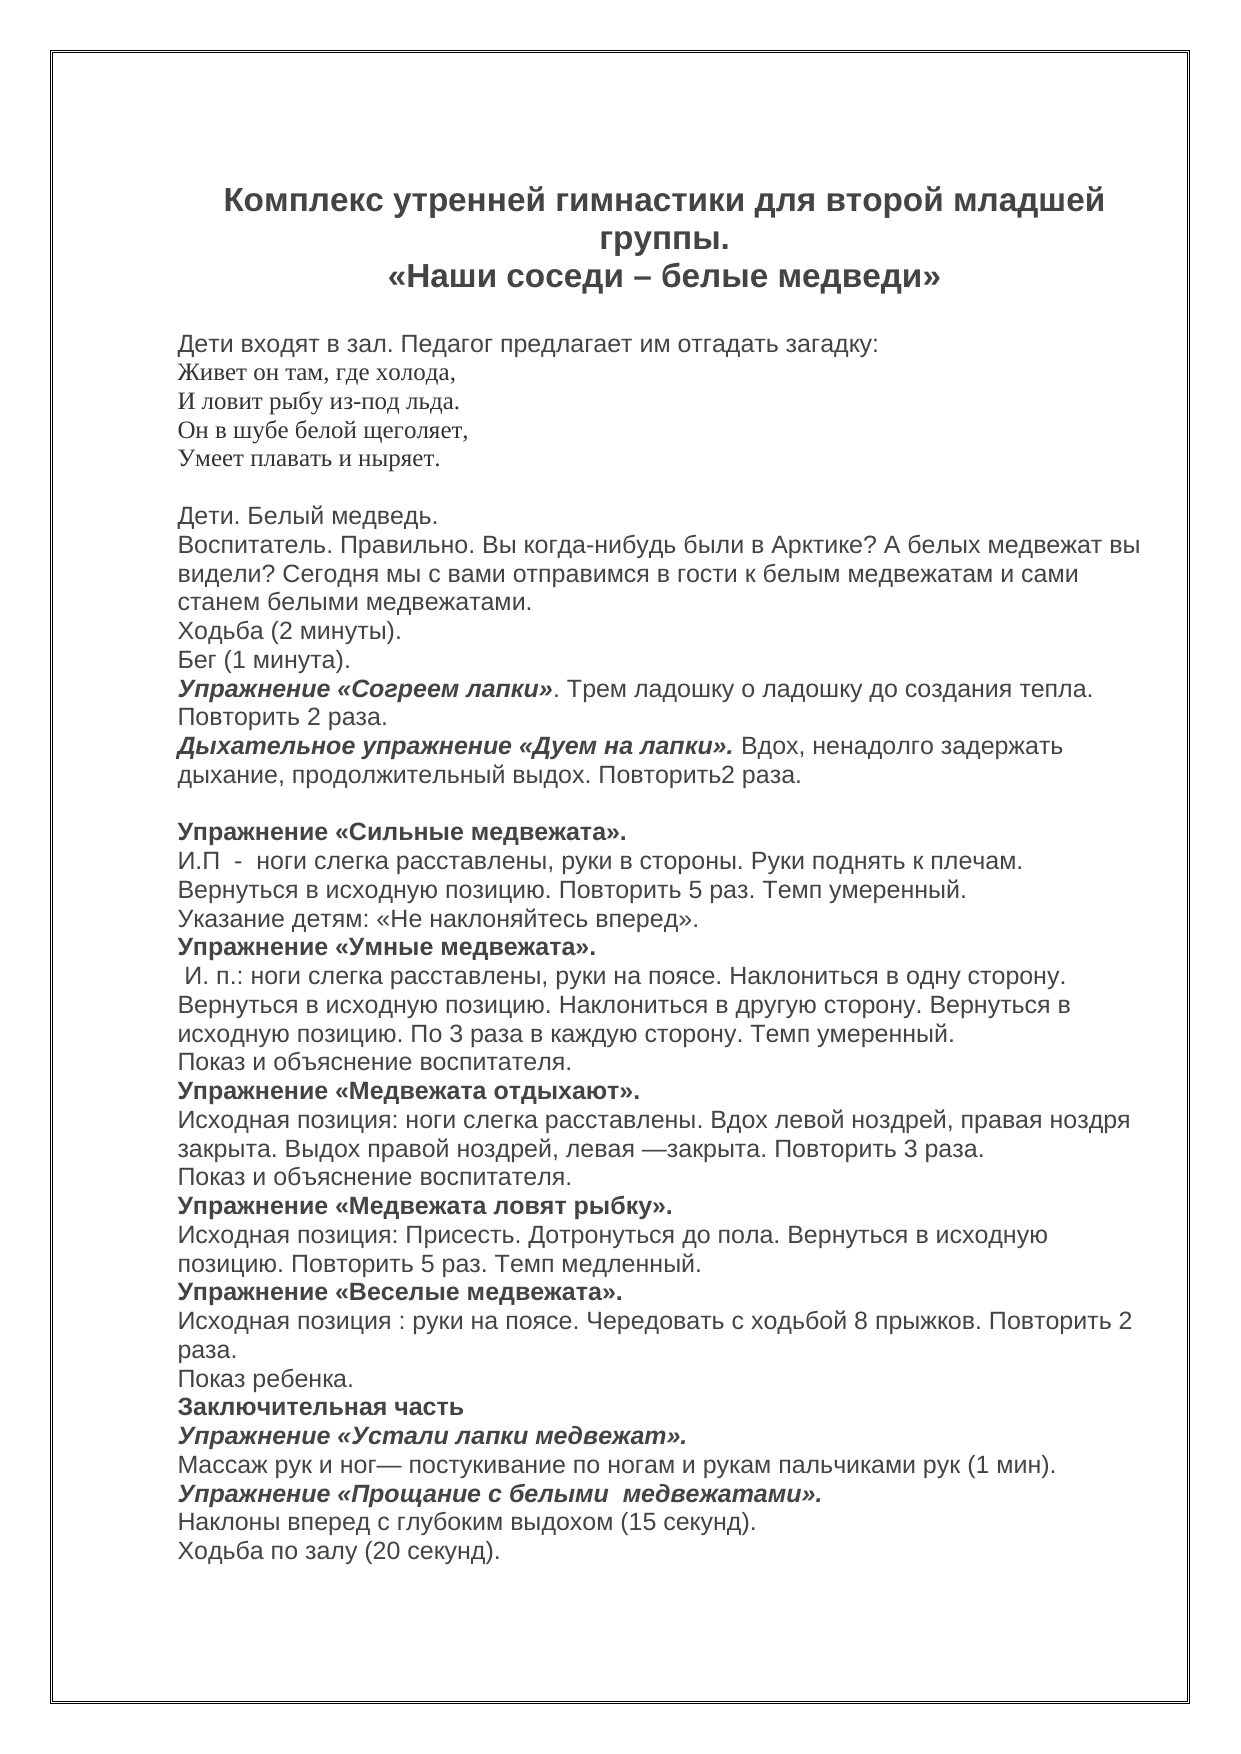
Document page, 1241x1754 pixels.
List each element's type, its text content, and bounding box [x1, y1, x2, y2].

text И. п.: ноги слегка расставлены, руки на поясе. Наклониться в одну сторону. Вернуться в исходную позицию. Наклониться в другую сторону. Вернуться в исходную позицию. По 3 раза в каждую сторону. Темп умеренный. [177, 961, 1152, 1047]
text Исходная позиция: Присесть. Дотронуться до пола. Вернуться в исходную позицию. Повторить 5 раз. Темп медленный. [177, 1220, 1152, 1277]
text Массаж рук и ног— постукивание по ногам и рукам пальчиками рук (1 мин). [177, 1450, 1152, 1478]
text Живет он там, где холода, И ловит рыбу из-под льда. Он в шубе белой щеголяет, Умеет плавать и ныряет. [177, 357, 1152, 501]
text Упражнение «Веселые медвежата». [177, 1277, 1152, 1306]
text Упражнение «Устали лапки медвежат». [177, 1421, 1152, 1450]
text Ходьба (2 минуты). [177, 616, 1152, 645]
text Упражнение «Сильные медвежата». [177, 817, 1152, 846]
text «Наши соседи – белые медведи» [177, 257, 1152, 295]
text Бег (1 минута). [177, 645, 1152, 673]
text Упражнение «Медвежата ловят рыбку». [177, 1191, 1152, 1220]
text Дети входят в зал. Педагог предлагает им отгадать загадку: [177, 328, 1152, 357]
text Упражнение «Медвежата отдыхают». [177, 1076, 1152, 1105]
text Комплекс утренней гимнастики для второй младшей группы. [177, 180, 1152, 257]
text Исходная позиция : руки на поясе. Чередовать с ходьбой 8 прыжков. Повторить 2 раза. [177, 1306, 1152, 1363]
text Воспитатель. Правильно. Вы когда-нибудь были в Арктике? А белых медвежат вы видели? Сегодня мы с вами отправимся в гости к белым медвежатам и сами станем белыми медвежатами. [177, 530, 1152, 616]
text Исходная позиция: ноги слегка расставлены. Вдох левой ноздрей, правая ноздря закрыта. Выдох правой ноздрей, левая —закрыта. Повторить 3 раза. [177, 1105, 1152, 1162]
text И.П - ноги слегка расставлены, руки в стороны. Руки поднять к плечам. Вернуться в исходную позицию. Повторить 5 раз. Темп умеренный. [177, 846, 1152, 903]
text Упражнение «Прощание с белыми медвежатами». [177, 1478, 1152, 1507]
text Дети. Белый медведь. [177, 501, 1152, 530]
text Ходьба по залу (20 секунд). [177, 1536, 1152, 1565]
text Дыхательное упражнение «Дуем на лапки». Вдох, ненадолго задержать дыхание, продолжительный выдох. Повторить2 раза. [177, 731, 1152, 788]
text Упражнение «Умные медвежата». [177, 932, 1152, 961]
text Показ ребенка. [177, 1363, 1152, 1392]
text Наклоны вперед с глубоким выдохом (15 секунд). [177, 1507, 1152, 1536]
text Упражнение «Согреем лапки». Трем ладошку о ладошку до создания тепла. Повторить 2 раза. [177, 673, 1152, 731]
text Заключительная часть [177, 1392, 1152, 1421]
text Показ и объяснение воспитателя. [177, 1162, 1152, 1191]
text Указание детям: «Не наклоняйтесь вперед». [177, 903, 1152, 932]
text Показ и объяснение воспитателя. [177, 1047, 1152, 1076]
